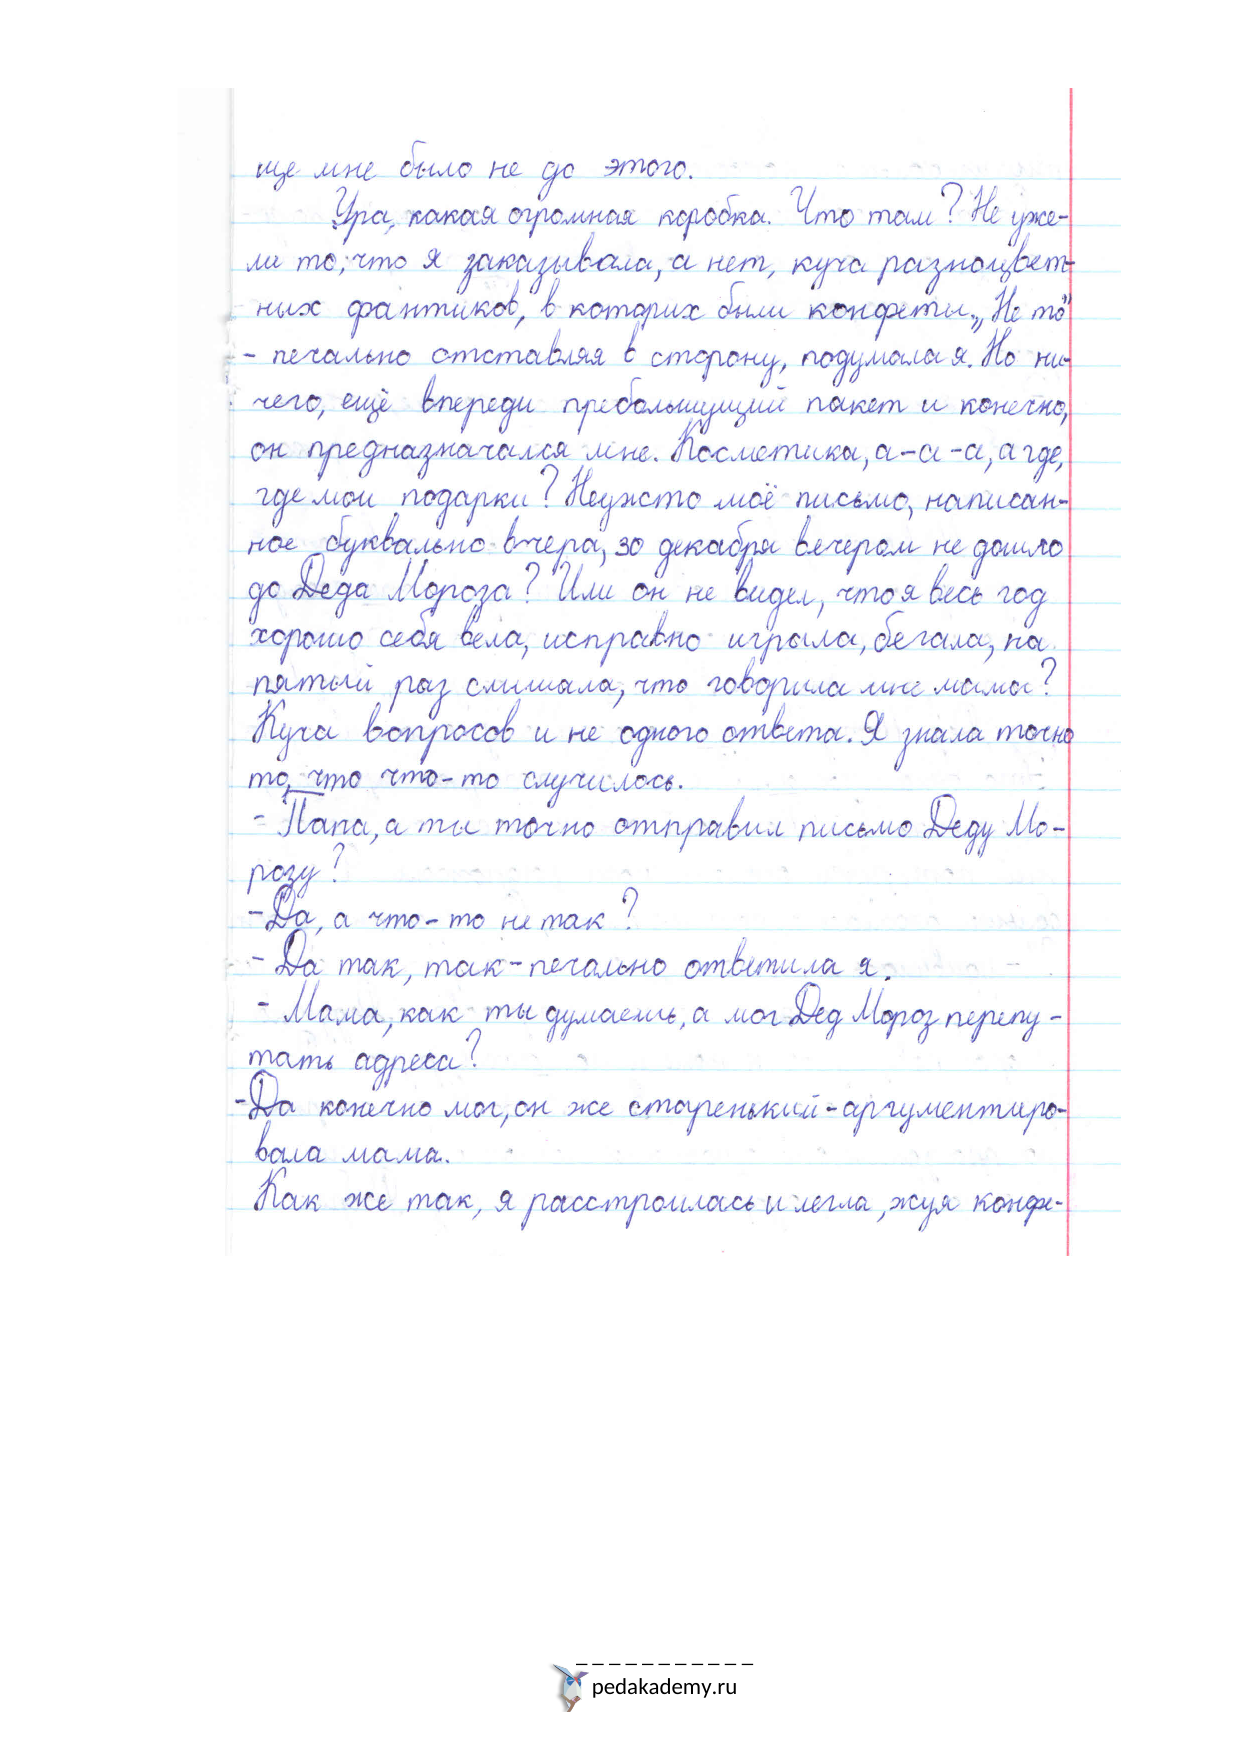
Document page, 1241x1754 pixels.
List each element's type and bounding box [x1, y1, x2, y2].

picture [546, 1662, 591, 1712]
picture [177, 88, 1121, 1256]
